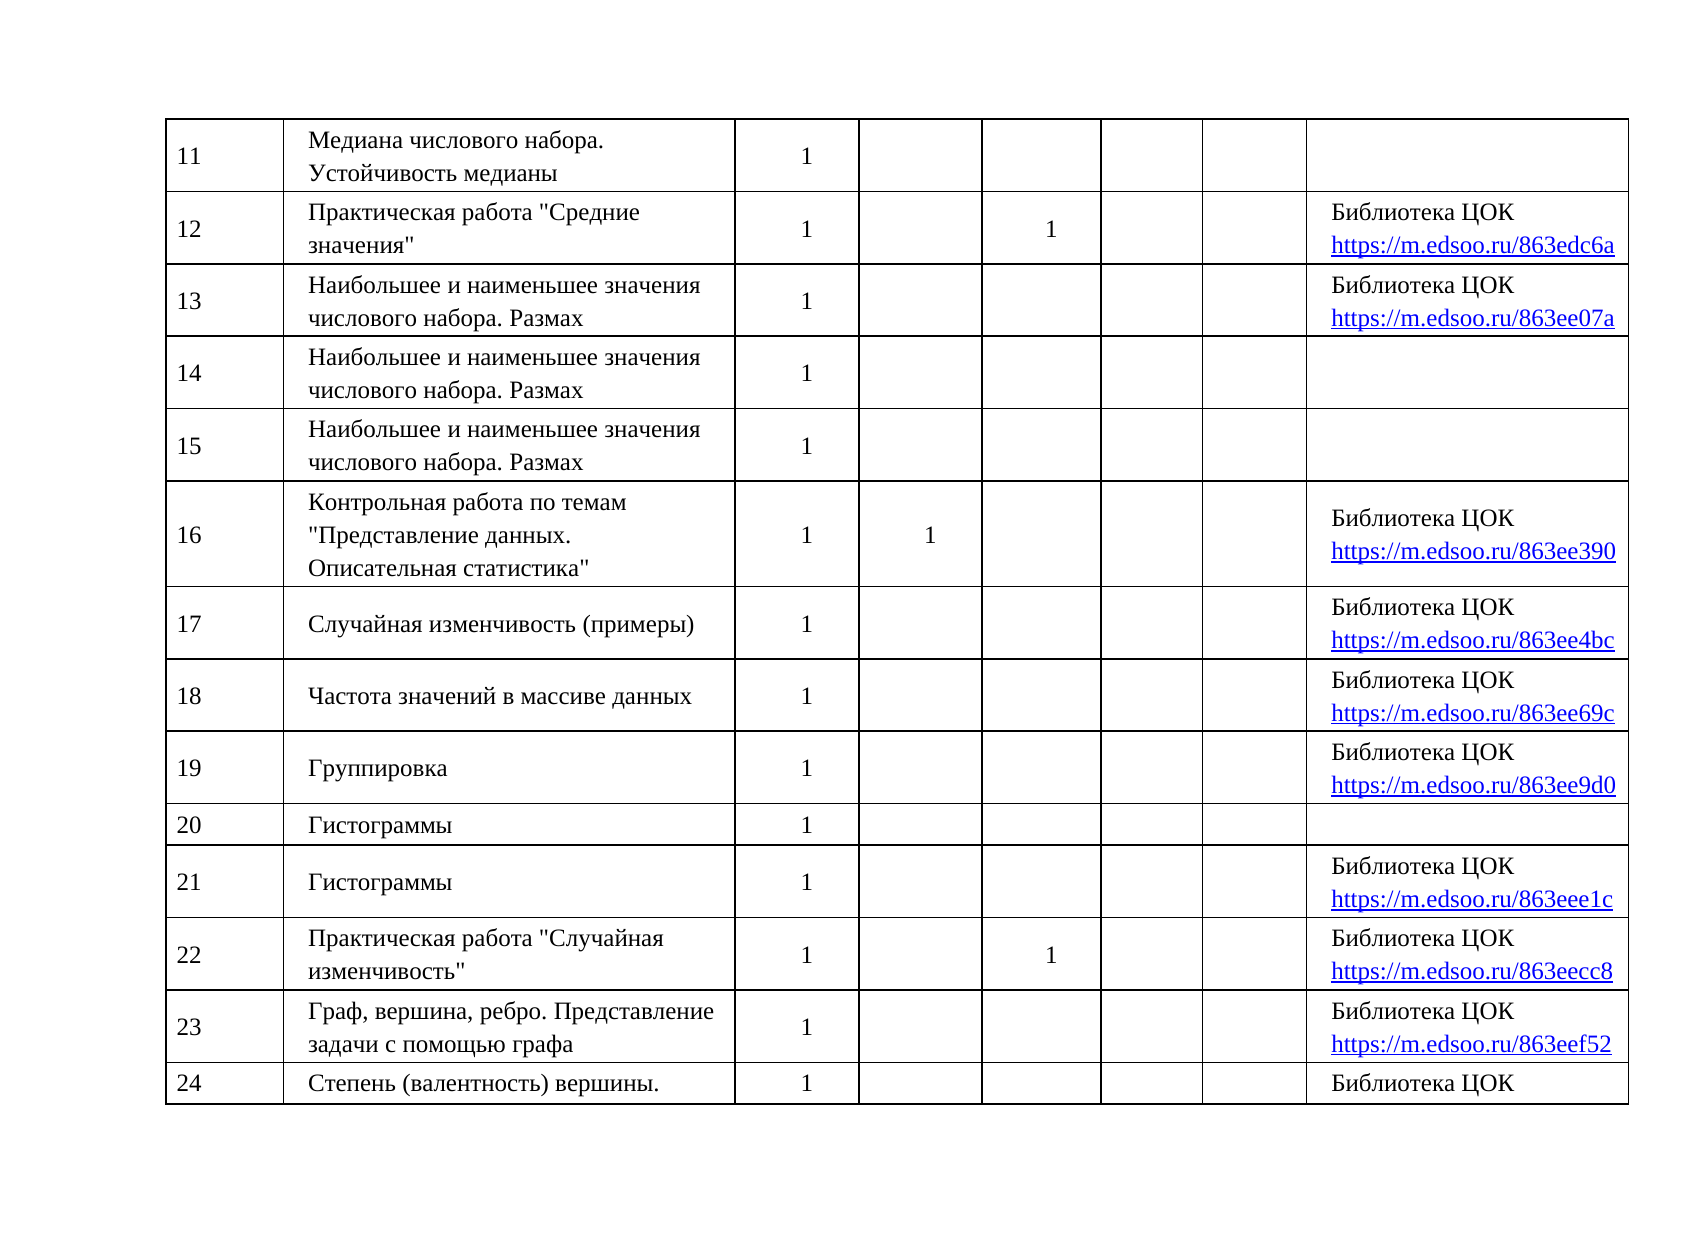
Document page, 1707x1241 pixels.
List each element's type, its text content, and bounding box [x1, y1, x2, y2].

table_cell 11 [167, 120, 283, 191]
table_cell Наибольшее и наименьшее значения числового набора. Размах [284, 337, 734, 408]
table_cell [1102, 1063, 1202, 1103]
table_cell [1203, 1063, 1306, 1103]
table_cell [860, 846, 981, 917]
table_cell [983, 482, 1100, 586]
table_cell Практическая работа "Случайная изменчивость" [284, 918, 734, 989]
table_cell 23 [167, 991, 283, 1061]
table_cell [1102, 918, 1202, 989]
table_cell [1102, 804, 1202, 844]
table_cell 1 [736, 120, 858, 191]
table_cell 1 [736, 732, 858, 803]
table_cell 1 [736, 409, 858, 480]
table_cell [1203, 846, 1306, 917]
table_cell [860, 120, 981, 191]
table_cell [983, 804, 1100, 844]
table_cell 20 [167, 804, 283, 844]
table_cell Библиотека ЦОК https://m.edsoo.ru/863ee9d0 [1307, 732, 1628, 803]
table_cell [983, 337, 1100, 408]
table_cell 19 [167, 732, 283, 803]
table_cell Библиотека ЦОК https://m.edsoo.ru/863ee07a [1307, 265, 1628, 335]
table_cell [1203, 732, 1306, 803]
table_cell [983, 1063, 1100, 1103]
table_cell [1102, 991, 1202, 1061]
table_cell Контрольная работа по темам "Представление данных. Описательная статистика" [284, 482, 734, 586]
table_cell 24 [167, 1063, 283, 1103]
table_cell 15 [167, 409, 283, 480]
table_cell Библиотека ЦОК https://m.edsoo.ru/863eee1c [1307, 846, 1628, 917]
table_cell Граф, вершина, ребро. Представление задачи с помощью графа [284, 991, 734, 1061]
table_cell [1307, 337, 1628, 408]
table_cell [1102, 192, 1202, 263]
table_cell Частота значений в массиве данных [284, 660, 734, 730]
table_cell 1 [860, 482, 981, 586]
table_cell [1102, 337, 1202, 408]
table_cell [860, 991, 981, 1061]
table_cell Библиотека ЦОК https://m.edsoo.ru/863ee390 [1307, 482, 1628, 586]
table_cell 1 [983, 192, 1100, 263]
table_cell [983, 409, 1100, 480]
table_cell 1 [736, 265, 858, 335]
table_cell Библиотека ЦОК https://m.edsoo.ru/863ee69c [1307, 660, 1628, 730]
table_cell 1 [736, 804, 858, 844]
table_cell 17 [167, 587, 283, 658]
table_cell [1203, 587, 1306, 658]
table_cell [1102, 482, 1202, 586]
table_cell [1203, 660, 1306, 730]
table_cell [1307, 804, 1628, 844]
table_cell [1102, 587, 1202, 658]
table_cell [860, 265, 981, 335]
table_cell [983, 587, 1100, 658]
table_cell [1203, 482, 1306, 586]
table_cell [983, 660, 1100, 730]
table_cell Наибольшее и наименьшее значения числового набора. Размах [284, 409, 734, 480]
table_cell 1 [736, 337, 858, 408]
table_cell Библиотека ЦОК https://m.edsoo.ru/863eef52 [1307, 991, 1628, 1061]
table_cell [860, 660, 981, 730]
table_cell [1102, 265, 1202, 335]
table_cell [1203, 991, 1306, 1061]
table_cell [860, 804, 981, 844]
table_cell [1102, 846, 1202, 917]
table_cell [983, 120, 1100, 191]
table_cell 1 [736, 587, 858, 658]
table_cell 16 [167, 482, 283, 586]
table_cell Случайная изменчивость (примеры) [284, 587, 734, 658]
table_cell Библиотека ЦОК https://m.edsoo.ru/863ee4bc [1307, 587, 1628, 658]
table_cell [284, 120, 734, 191]
table_cell [1102, 660, 1202, 730]
table_cell [860, 1063, 981, 1103]
table_cell 1 [736, 991, 858, 1061]
table_cell [1307, 409, 1628, 480]
table_cell 1 [736, 918, 858, 989]
table_cell [860, 587, 981, 658]
table_cell 1 [736, 846, 858, 917]
table_cell 1 [983, 918, 1100, 989]
table_cell Группировка [284, 732, 734, 803]
table_cell 1 [736, 660, 858, 730]
table_cell [983, 732, 1100, 803]
table_cell 12 [167, 192, 283, 263]
table_cell 18 [167, 660, 283, 730]
table_cell [983, 265, 1100, 335]
table_cell [983, 846, 1100, 917]
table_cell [1307, 1063, 1628, 1103]
table_cell 13 [167, 265, 283, 335]
table_cell 1 [736, 482, 858, 586]
table_cell Практическая работа "Средние значения" [284, 192, 734, 263]
table_cell Наибольшее и наименьшее значения числового набора. Размах [284, 265, 734, 335]
table_cell Гистограммы [284, 804, 734, 844]
table_cell [860, 192, 981, 263]
table_cell [983, 991, 1100, 1061]
table_cell [1307, 120, 1628, 191]
table_cell Гистограммы [284, 846, 734, 917]
table_cell [860, 409, 981, 480]
table_cell [860, 918, 981, 989]
table_cell [1203, 120, 1306, 191]
table_cell 1 [736, 192, 858, 263]
table_cell 22 [167, 918, 283, 989]
table_cell [1102, 732, 1202, 803]
table_cell Библиотека ЦОК https://m.edsoo.ru/863eecc8 [1307, 918, 1628, 989]
table_cell 21 [167, 846, 283, 917]
table_cell [860, 732, 981, 803]
table_cell [1203, 918, 1306, 989]
table_cell Библиотека ЦОК https://m.edsoo.ru/863edc6a [1307, 192, 1628, 263]
table_cell [1203, 265, 1306, 335]
table_cell [1102, 120, 1202, 191]
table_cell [284, 1063, 734, 1103]
table_cell [1203, 804, 1306, 844]
table_cell [1203, 337, 1306, 408]
table_cell 14 [167, 337, 283, 408]
table_cell [1102, 409, 1202, 480]
table_cell [1203, 192, 1306, 263]
table_cell [860, 337, 981, 408]
table_cell 1 [736, 1063, 858, 1103]
table_cell [1203, 409, 1306, 480]
